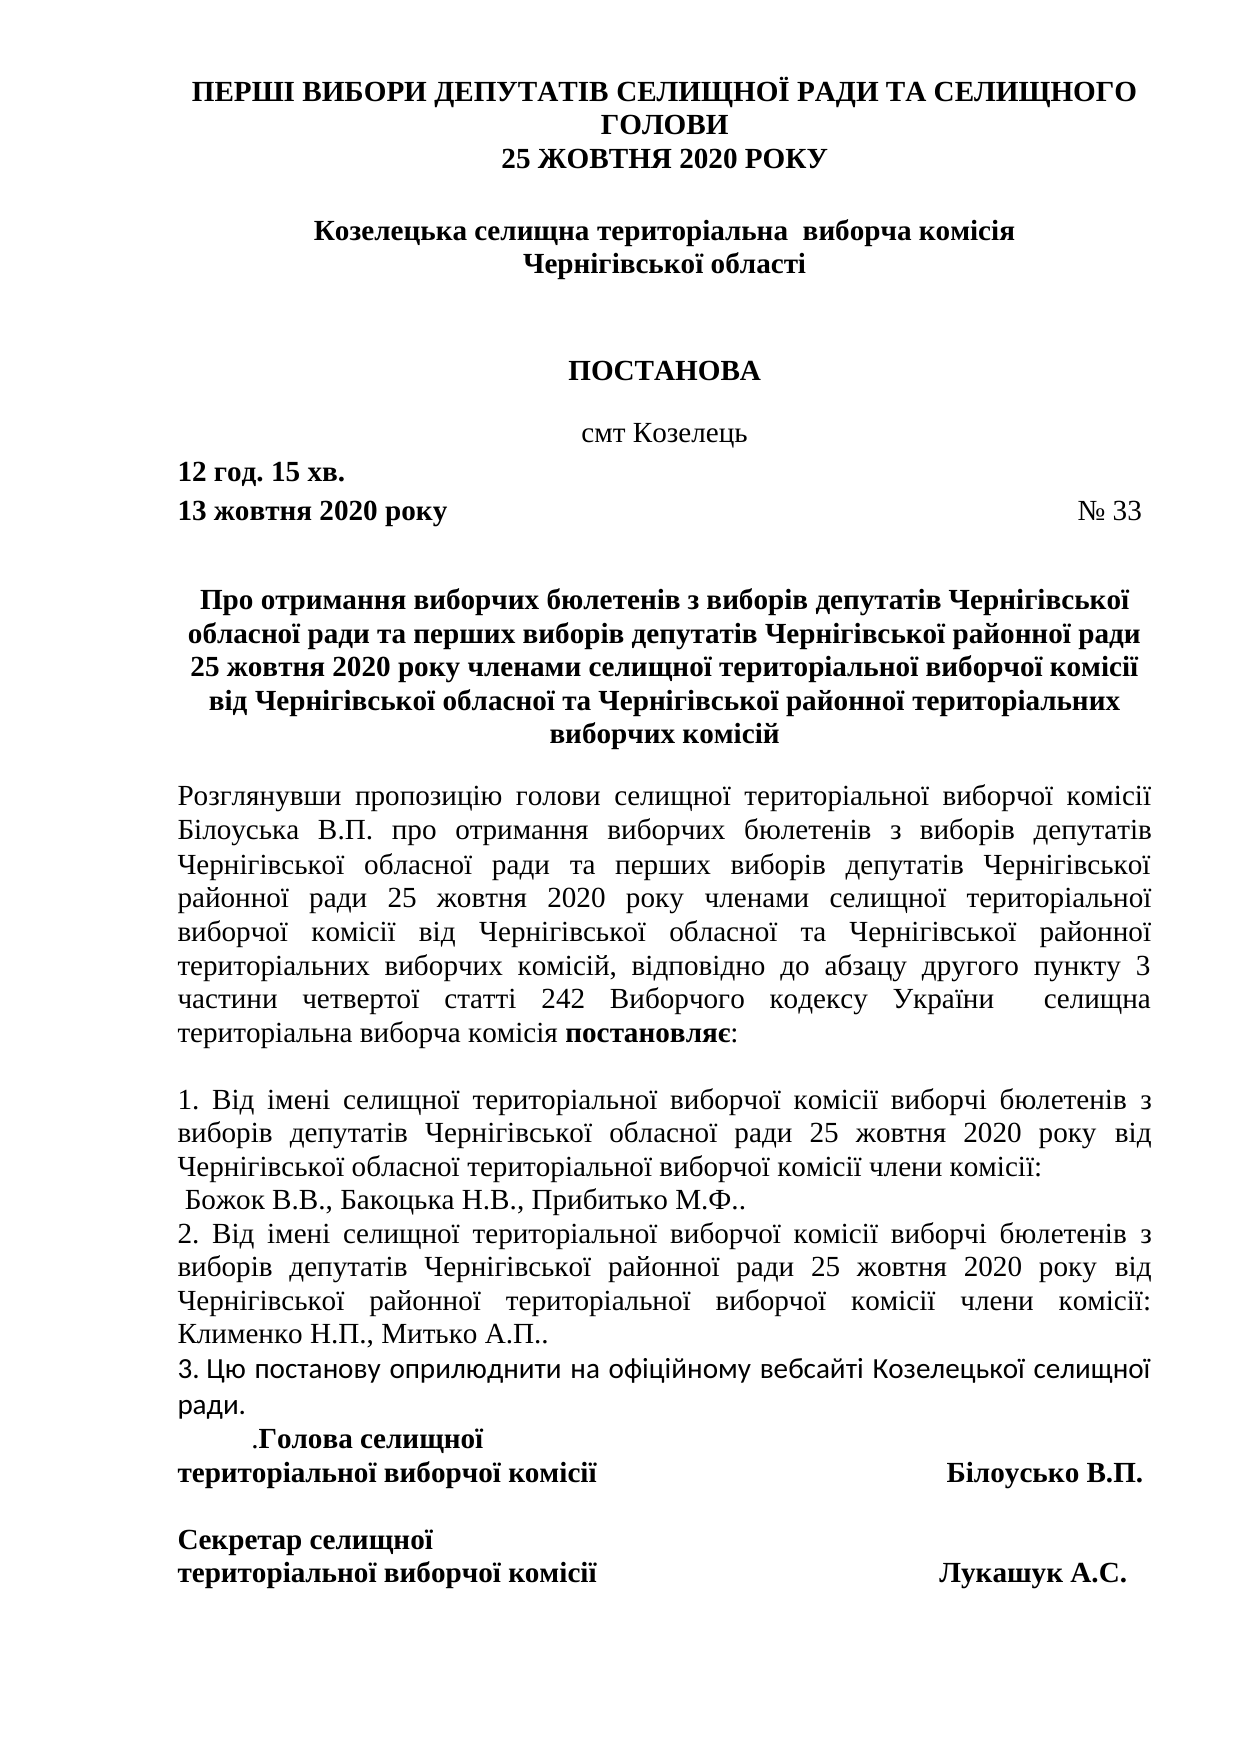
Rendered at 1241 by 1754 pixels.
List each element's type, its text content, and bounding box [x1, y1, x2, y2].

text Козелецька селищна територіальна виборча комісія [177, 213, 1152, 247]
text Про отримання виборчих бюлетенів з виборів депутатів Чернігівської обласної ради та перших виборів депутатів Чернігівської районної ради 25 жовтня 2020 року членами селищної територіальної виборчої комісії від Чернігівської обласної та Чернігівської районної територіальних виборчих комісій [177, 582, 1152, 778]
text територіальної виборчої комісії Лукашук А.С. [177, 1556, 1152, 1589]
text смт Козелець [177, 416, 1152, 449]
text 12 год. 15 хв. [177, 454, 1152, 488]
text територіальної виборчої комісії Білоусько В.П. [177, 1455, 1152, 1488]
text Чернігівської області [177, 247, 1152, 280]
text Божок В.В., Бакоцька Н.В., Прибитько М.Ф.. [177, 1182, 1152, 1216]
text 2. Від імені селищної територіальної виборчої комісії виборчі бюлетенів з виборів депутатів Чернігівської районної ради 25 жовтня 2020 року від Чернігівської районної територіальної виборчої комісії члени комісії: Клименко Н.П., Митько А.П.. [177, 1216, 1152, 1350]
text Секретар селищної [177, 1522, 1152, 1556]
text 25 ЖОВТНЯ 2020 РОКУ [177, 141, 1152, 174]
text 13 жовтня 2020 року № 33 [177, 493, 1152, 526]
text ПЕРШІ ВИБОРИ ДЕПУТАТІВ СЕЛИЩНОЇ РАДИ ТА СЕЛИЩНОГО ГОЛОВИ [177, 74, 1152, 141]
text ПОСТАНОВА [177, 353, 1152, 386]
text .Голова селищної [177, 1421, 1152, 1455]
text 1. Від імені селищної територіальної виборчої комісії виборчі бюлетенів з виборів депутатів Чернігівської обласної ради 25 жовтня 2020 року від Чернігівської обласної територіальної виборчої комісії члени комісії: [177, 1082, 1152, 1182]
text 3. Цю постанову оприлюднити на офіційному вебсайті Козелецької селищної ради. [177, 1350, 1152, 1421]
text Розглянувши пропозицію голови селищної територіальної виборчої комісії Білоуська В.П. про отримання виборчих бюлетенів з виборів депутатів Чернігівської обласної ради та перших виборів депутатів Чернігівської районної ради 25 жовтня 2020 року членами селищної територіальної виборчої комісії від Чернігівської обласної та Чернігівської районної територіальних виборчих комісій, відповідно до абзацу другого пункту 3 частини четвертої статті 242 Виборчого кодексу України селищна територіальна виборча комісія постановляє: [177, 778, 1152, 1048]
